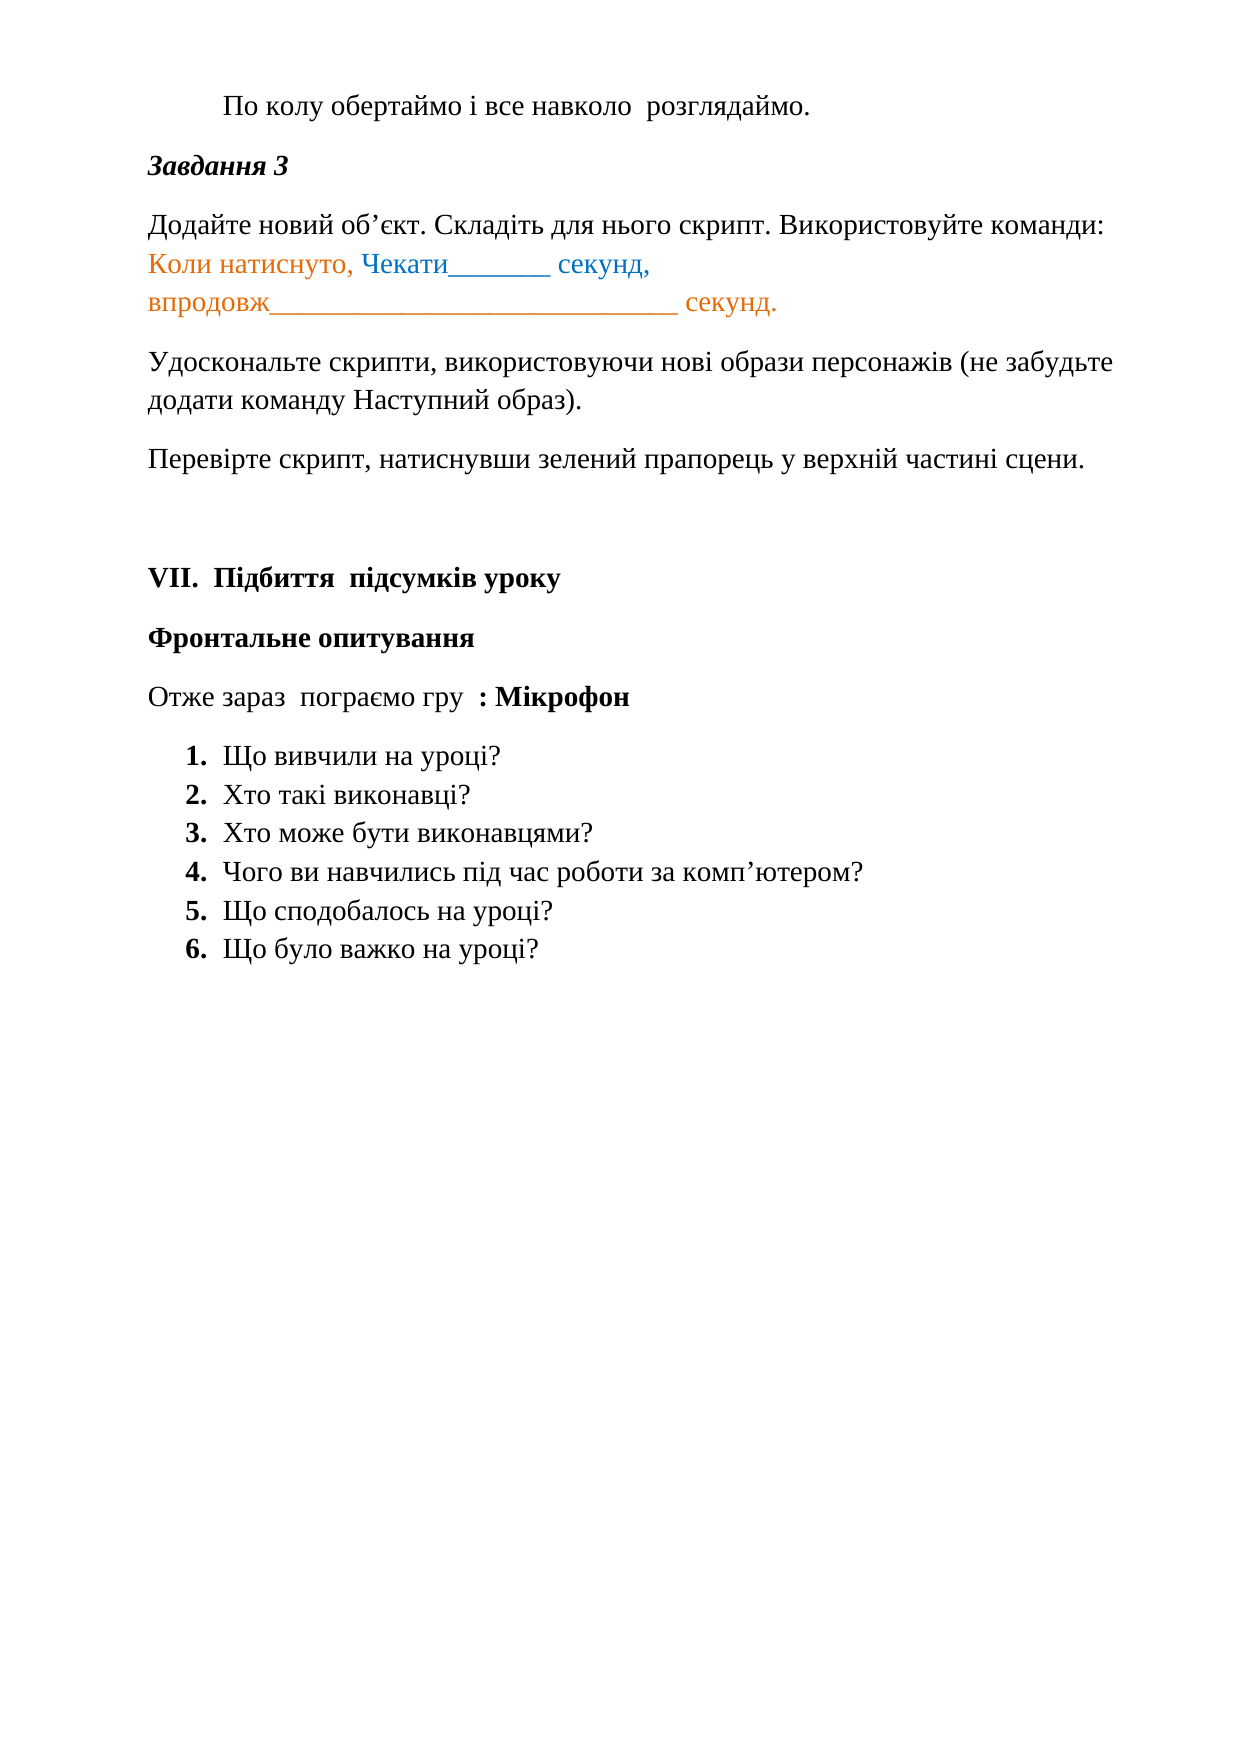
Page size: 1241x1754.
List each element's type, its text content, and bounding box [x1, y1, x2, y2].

text Удоскональте скрипти, використовуючи нові образи персонажів (не забудьте додати команду Наступний образ). [148, 344, 1152, 416]
list Що вивчили на уроці? [185, 738, 1152, 772]
list Хто може бути виконавцями? [185, 816, 1152, 849]
list Що сподобалось на уроці? [185, 893, 1152, 926]
text Отже зараз пограємо гру : Мікрофон [148, 679, 1152, 713]
text Додайте новий об’єкт. Складіть для нього скрипт. Ви­користовуйте команди: Коли натиснуто, Чекати_______ секунд, впродовж____________________________ секунд. [148, 207, 1152, 318]
text Завдання 3 [148, 148, 1152, 181]
text Фронтальне опитування [148, 620, 1152, 653]
list Чого ви навчились під час роботи за комп’ютером? [185, 854, 1152, 888]
text Перевірте скрипт, натиснувши зелений прапорець у верхній частині сцени. [148, 442, 1152, 475]
list По колу обертаймо і все навколо розглядаймо. [223, 88, 1152, 122]
list Що було важко на уроці? [185, 931, 1152, 965]
text VII. Підбиття підсумків уроку [148, 560, 1152, 594]
list Хто такі виконавці? [185, 777, 1152, 811]
